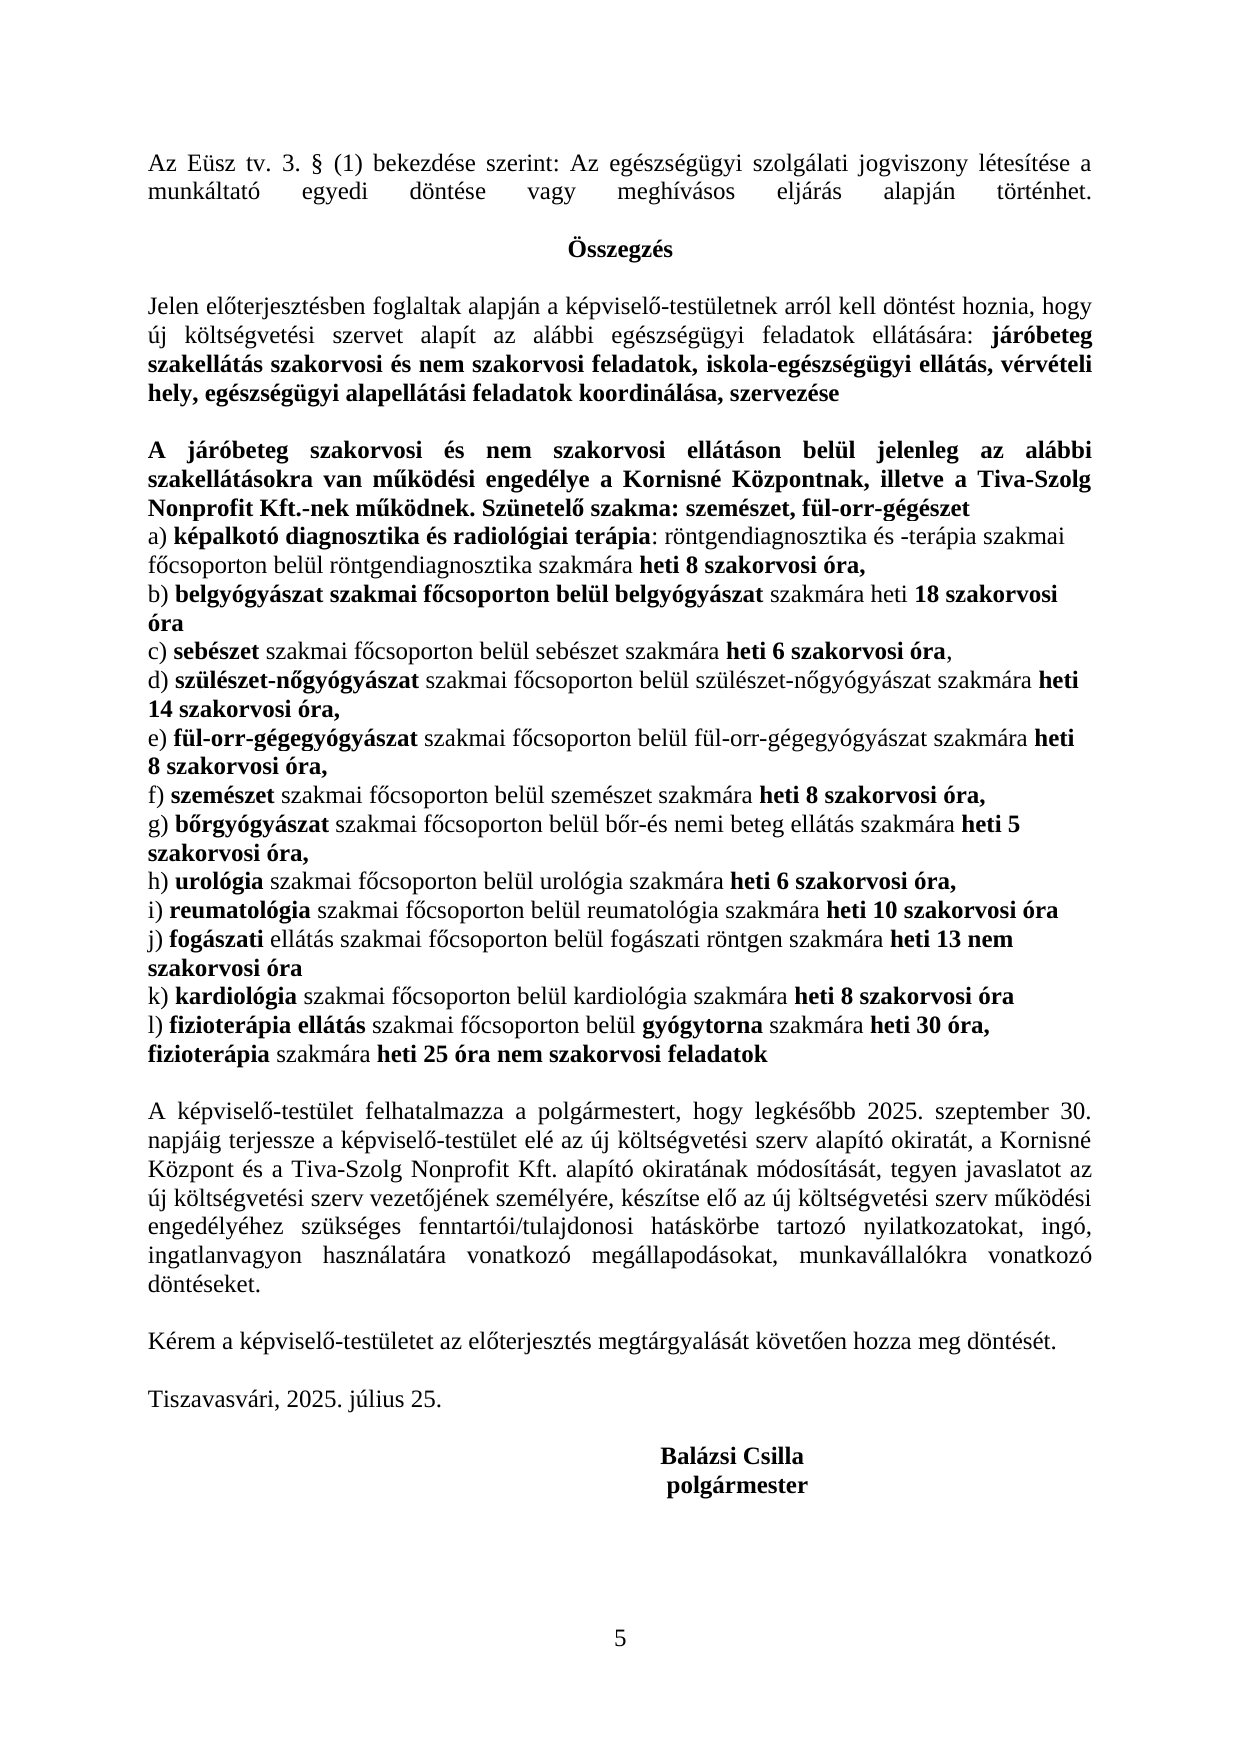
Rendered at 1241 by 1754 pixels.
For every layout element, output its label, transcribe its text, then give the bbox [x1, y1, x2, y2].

text Tiszavasvári, 2025. július 25. [148, 1384, 1093, 1413]
text Összegzés [148, 234, 1093, 263]
text l) fizioterápia ellátás szakmai főcsoporton belül gyógytorna szakmára heti 30 óra, fizioterápia szakmára heti 25 óra nem szakorvosi feladatok [497, 1010, 1093, 1068]
text polgármester [148, 1470, 1093, 1499]
text a) képalkotó diagnosztika és radiológiai terápia: röntgendiagnosztika és -terápia szakmai főcsoporton belül röntgendiagnosztika szakmára heti 8 szakorvosi óra, b) belgyógyászat szakmai főcsoporton belül belgyógyászat szakmára heti 18 szakorvosi óra c) sebészet szakmai főcsoporton belül sebészet szakmára heti 6 szakorvosi óra, d) szülészet-nőgyógyászat szakmai főcsoporton belül szülészet-nőgyógyászat szakmára heti 14 szakorvosi óra, e) fül-orr-gégegyógyászat szakmai főcsoporton belül fül-orr-gégegyógyászat szakmára heti 8 szakorvosi óra, f) szemészet szakmai főcsoporton belül szemészet szakmára heti 8 szakorvosi óra, g) bőrgyógyászat szakmai főcsoporton belül bőr-és nemi beteg ellátás szakmára heti 5 szakorvosi óra, h) urológia szakmai főcsoporton belül urológia szakmára heti 6 szakorvosi óra, i) reumatológia szakmai főcsoporton belül reumatológia szakmára heti 10 szakorvosi óra j) fogászati ellátás szakmai főcsoporton belül fogászati röntgen szakmára heti 13 nem szakorvosi óra k) kardiológia szakmai főcsoporton belül kardiológia szakmára heti 8 szakorvosi óra [184, 521, 1093, 1010]
text Balázsi Csilla [148, 1441, 1093, 1470]
text Az Eüsz tv. 3. § (1) bekezdése szerint: Az egészségügyi szolgálati jogviszony létesítése a munkáltató egyedi döntése vagy meghívásos eljárás alapján történhet. [148, 148, 1093, 234]
text A járóbeteg szakorvosi és nem szakorvosi ellátáson belül jelenleg az alábbi szakellátásokra van működési engedélye a Kornisné Központnak, illetve a Tiva-Szolg Nonprofit Kft.-nek működnek. Szünetelő szakma: szemészet, fül-orr-gégészet [148, 435, 1093, 521]
text Jelen előterjesztésben foglaltak alapján a képviselő-testületnek arról kell döntést hoznia, hogy új költségvetési szervet alapít az alábbi egészségügyi feladatok ellátására: járóbeteg szakellátás szakorvosi és nem szakorvosi feladatok, iskola-egészségügyi ellátás, vérvételi hely, egészségügyi alapellátási feladatok koordinálása, szervezése [148, 291, 1093, 406]
text A képviselő-testület felhatalmazza a polgármestert, hogy legkésőbb 2025. szeptember 30. napjáig terjessze a képviselő-testület elé az új költségvetési szerv alapító okiratát, a Kornisné Központ és a Tiva-Szolg Nonprofit Kft. alapító okiratának módosítását, tegyen javaslatot az új költségvetési szerv vezetőjének személyére, készítse elő az új költségvetési szerv működési engedélyéhez szükséges fenntartói/tulajdonosi hatáskörbe tartozó nyilatkozatokat, ingó, ingatlanvagyon használatára vonatkozó megállapodásokat, munkavállalókra vonatkozó döntéseket. [148, 1096, 1093, 1298]
text Kérem a képviselő-testületet az előterjesztés megtárgyalását követően hozza meg döntését. [148, 1326, 1093, 1355]
